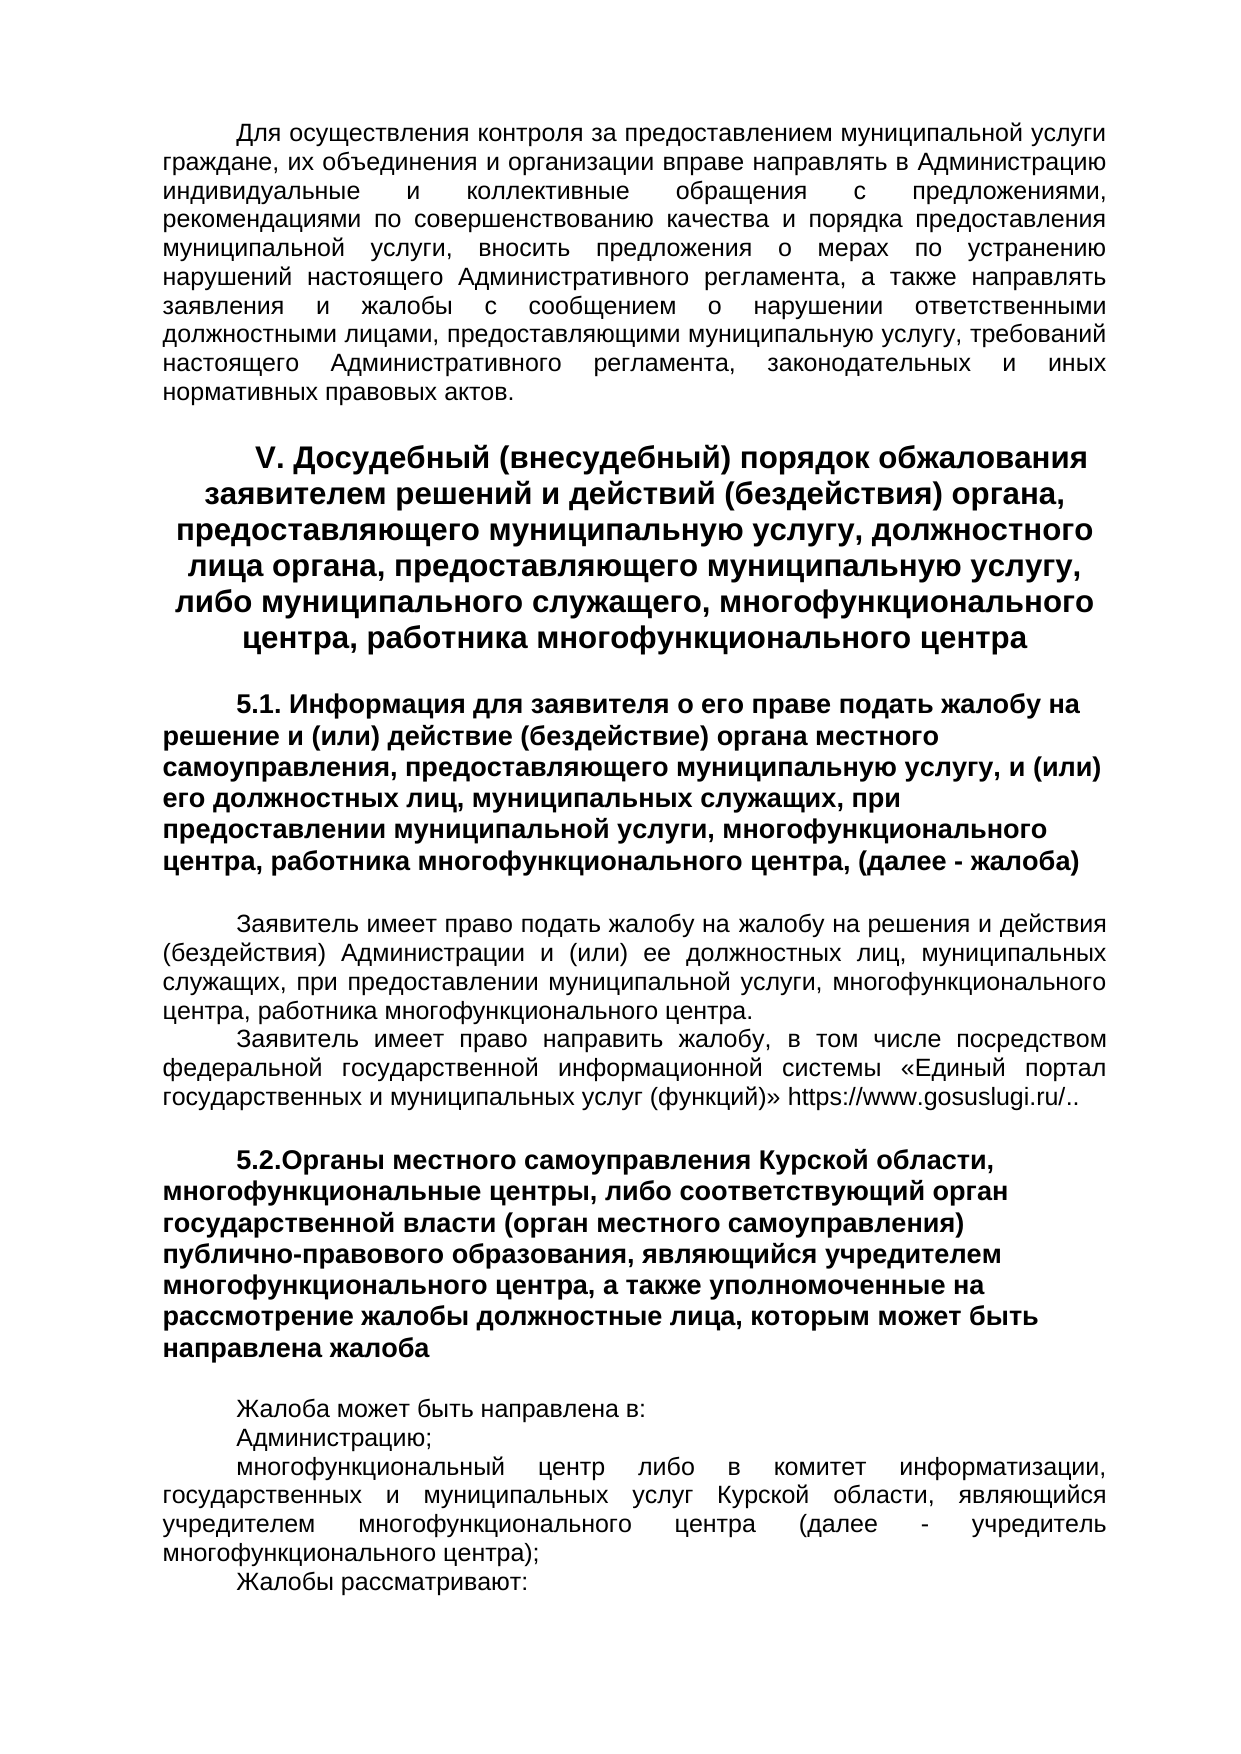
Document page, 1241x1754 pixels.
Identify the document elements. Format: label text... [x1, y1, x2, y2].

text Заявитель имеет право направить жалобу, в том числе посредством федеральной государственной информационной системы «Единый портал государственных и муниципальных услуг (функций)» https://www.gosuslugi.ru/.. [162, 1024, 1107, 1111]
text многофункциональный центр либо в комитет информатизации, государственных и муниципальных услуг Курской области, являющийся учредителем многофункционального центра (далее - учредитель многофункционального центра); [162, 1452, 1107, 1567]
text Жалоба может быть направлена в: [162, 1394, 1107, 1423]
text 5.2.Органы местного самоуправления Курской области, многофункциональные центры, либо соответствующий орган государственной власти (орган местного самоуправления) публично-правового образования, являющийся учредителем многофункционального центра, а также уполномоченные на рассмотрение жалобы должностные лица, которым может быть направлена жалоба [162, 1144, 1107, 1363]
text Заявитель имеет право подать жалобу на жалобу на решения и действия (бездействия) Администрации и (или) ее должностных лиц, муниципальных служащих, при предоставлении муниципальной услуги, многофункционального центра, работника многофункционального центра. [162, 909, 1107, 1024]
text Для осуществления контроля за предоставлением муниципальной услуги граждане, их объединения и организации вправе направлять в Администрацию индивидуальные и коллективные обращения с предложениями, рекомендациями по совершенствованию качества и порядка предоставления муниципальной услуги, вносить предложения о мерах по устранению нарушений настоящего Административного регламента, а также направлять заявления и жалобы с сообщением о нарушении ответственными должностными лицами, предоставляющими муниципальную услугу, требований настоящего Административного регламента, законодательных и иных нормативных правовых актов. [162, 118, 1107, 406]
text Администрацию; [162, 1423, 1107, 1452]
text 5.1. Информация для заявителя о его праве подать жалобу на решение и (или) действие (бездействие) органа местного самоуправления, предоставляющего муниципальную услугу, и (или) его должностных лиц, муниципальных служащих, при предоставлении муниципальной услуги, многофункционального центра, работника многофункционального центра, (далее - жалоба) [162, 688, 1107, 876]
text V. Досудебный (внесудебный) порядок обжалования заявителем решений и действий (бездействия) органа, предоставляющего муниципальную услугу, должностного лица органа, предоставляющего муниципальную услугу, либо муниципального служащего, многофункционального центра, работника многофункционального центра [162, 439, 1107, 655]
text Жалобы рассматривают: [162, 1567, 1107, 1595]
